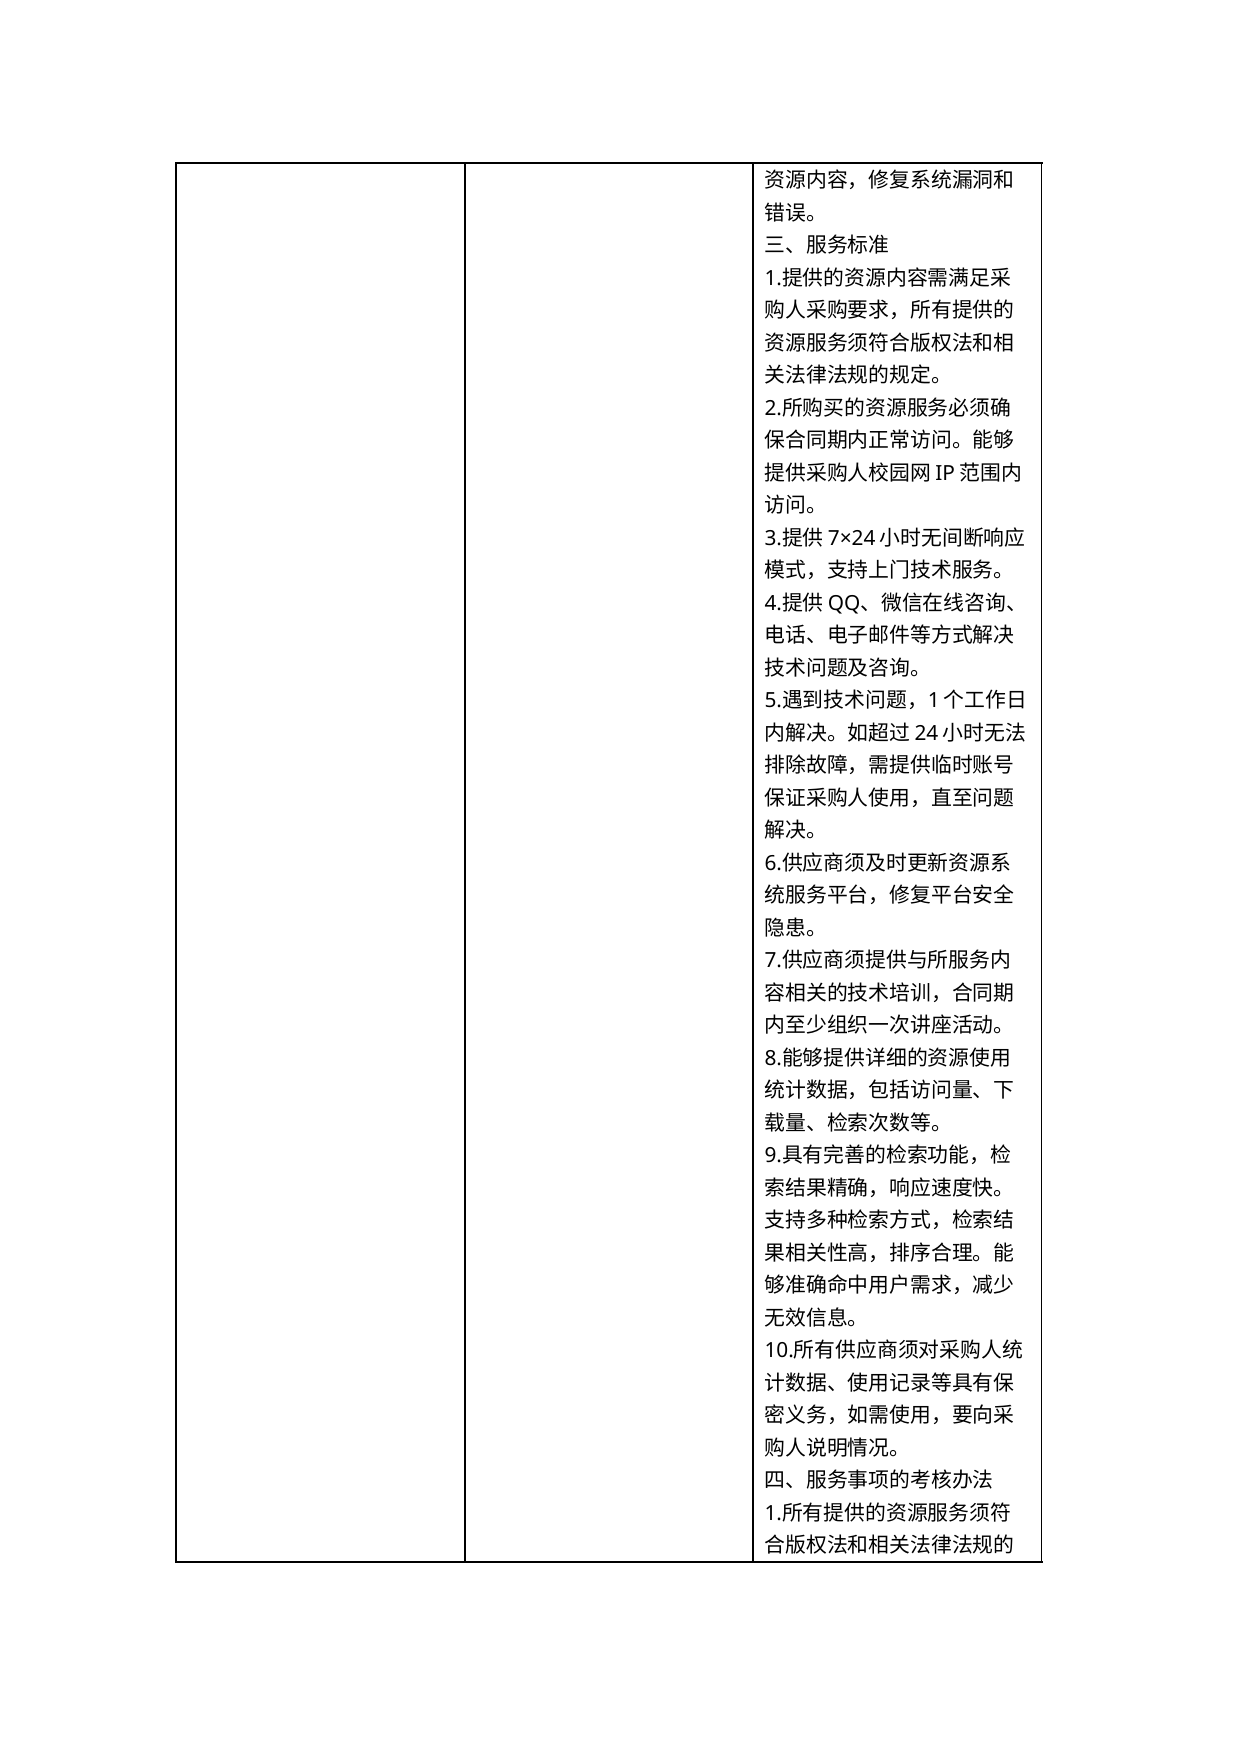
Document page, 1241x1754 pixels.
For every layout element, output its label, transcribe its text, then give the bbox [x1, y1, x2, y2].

table_cell 1 [177, 164, 464, 1561]
table_cell [466, 164, 752, 1561]
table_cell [754, 164, 1041, 1561]
